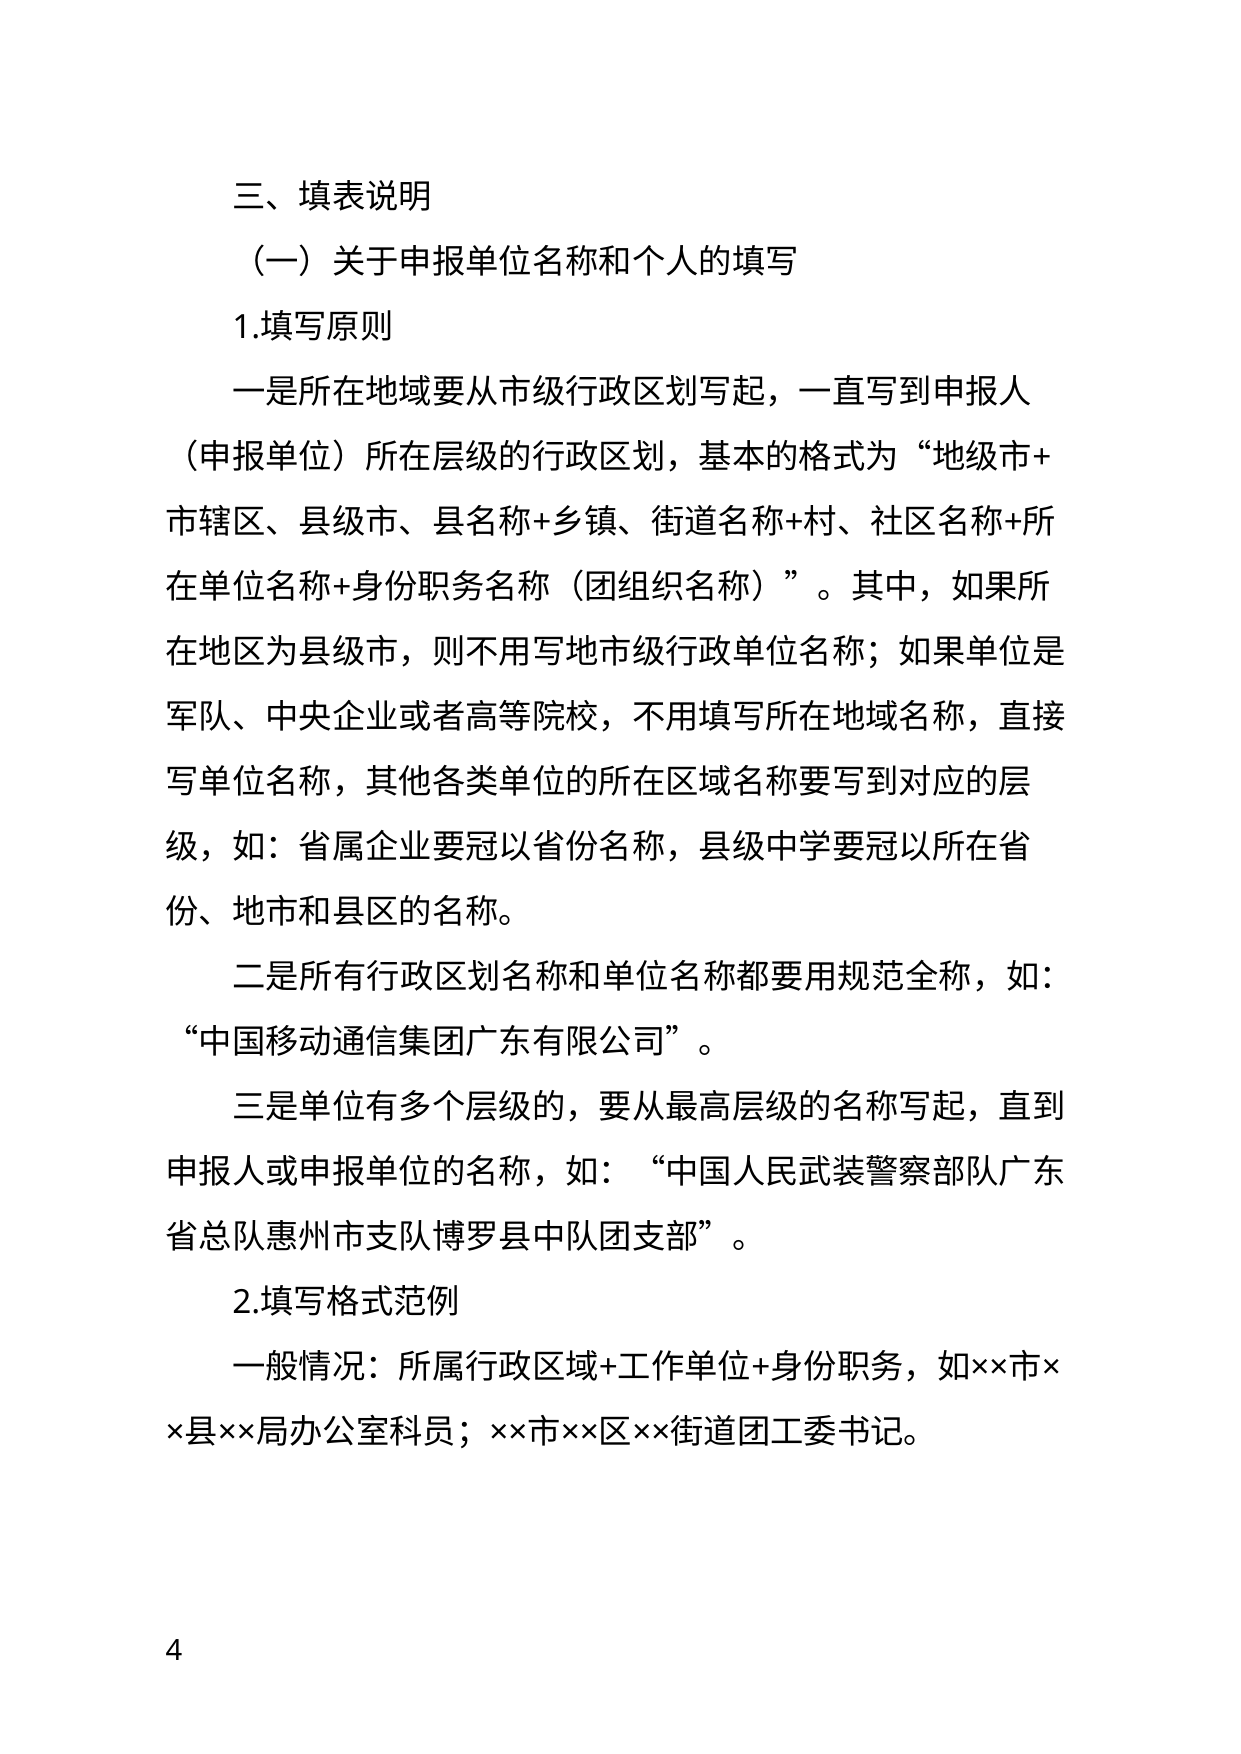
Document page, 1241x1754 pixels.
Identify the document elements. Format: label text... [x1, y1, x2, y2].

text 1.填写原则 [165, 292, 1075, 357]
text 一般情况：所属行政区域+工作单位+身份职务，如××市××县××局办公室科员；××市××区××街道团工委书记。 [165, 1332, 1075, 1462]
text 二是所有行政区划名称和单位名称都要用规范全称，如：“中国移动通信集团广东有限公司”。 [165, 942, 1075, 1072]
text 2.填写格式范例 [165, 1267, 1075, 1332]
text 一是所在地域要从市级行政区划写起，一直写到申报人（申报单位）所在层级的行政区划，基本的格式为“地级市+市辖区、县级市、县名称+乡镇、街道名称+村、社区名称+所在单位名称+身份职务名称（团组织名称）”。其中，如果所在地区为县级市，则不用写地市级行政单位名称；如果单位是军队、中央企业或者高等院校，不用填写所在地域名称，直接写单位名称，其他各类单位的所在区域名称要写到对应的层级，如：省属企业要冠以省份名称，县级中学要冠以所在省份、地市和县区的名称。 [165, 357, 1075, 942]
text （一）关于申报单位名称和个人的填写 [165, 227, 1075, 292]
text 三、填表说明 [165, 162, 1075, 227]
text 三是单位有多个层级的，要从最高层级的名称写起，直到申报人或申报单位的名称，如：“中国人民武装警察部队广东省总队惠州市支队博罗县中队团支部”。 [165, 1072, 1075, 1267]
